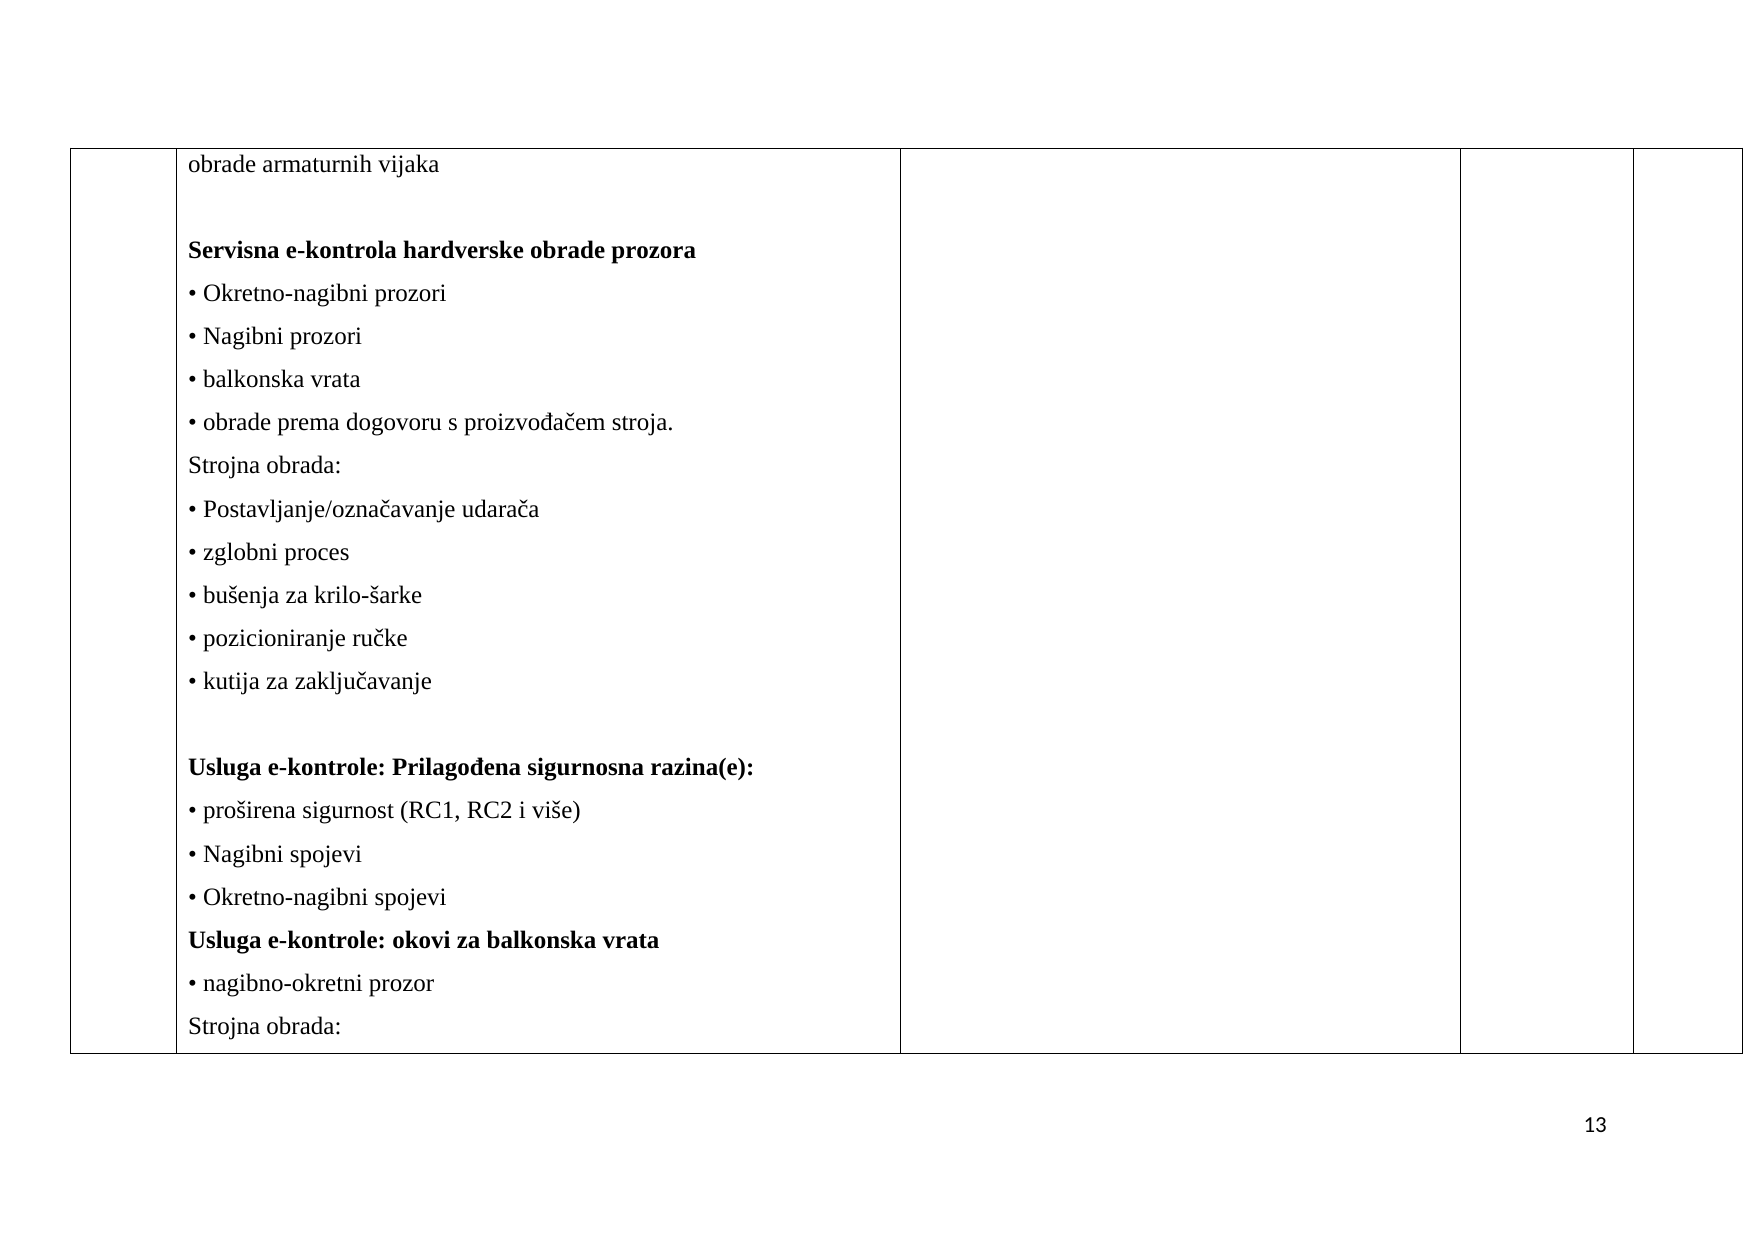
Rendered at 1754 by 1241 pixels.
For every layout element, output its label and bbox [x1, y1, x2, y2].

table_cell [71, 149, 176, 1053]
table_cell [1634, 149, 1742, 1053]
table_cell [177, 149, 900, 1053]
table_cell [901, 149, 1460, 1053]
table_cell [1461, 149, 1633, 1053]
